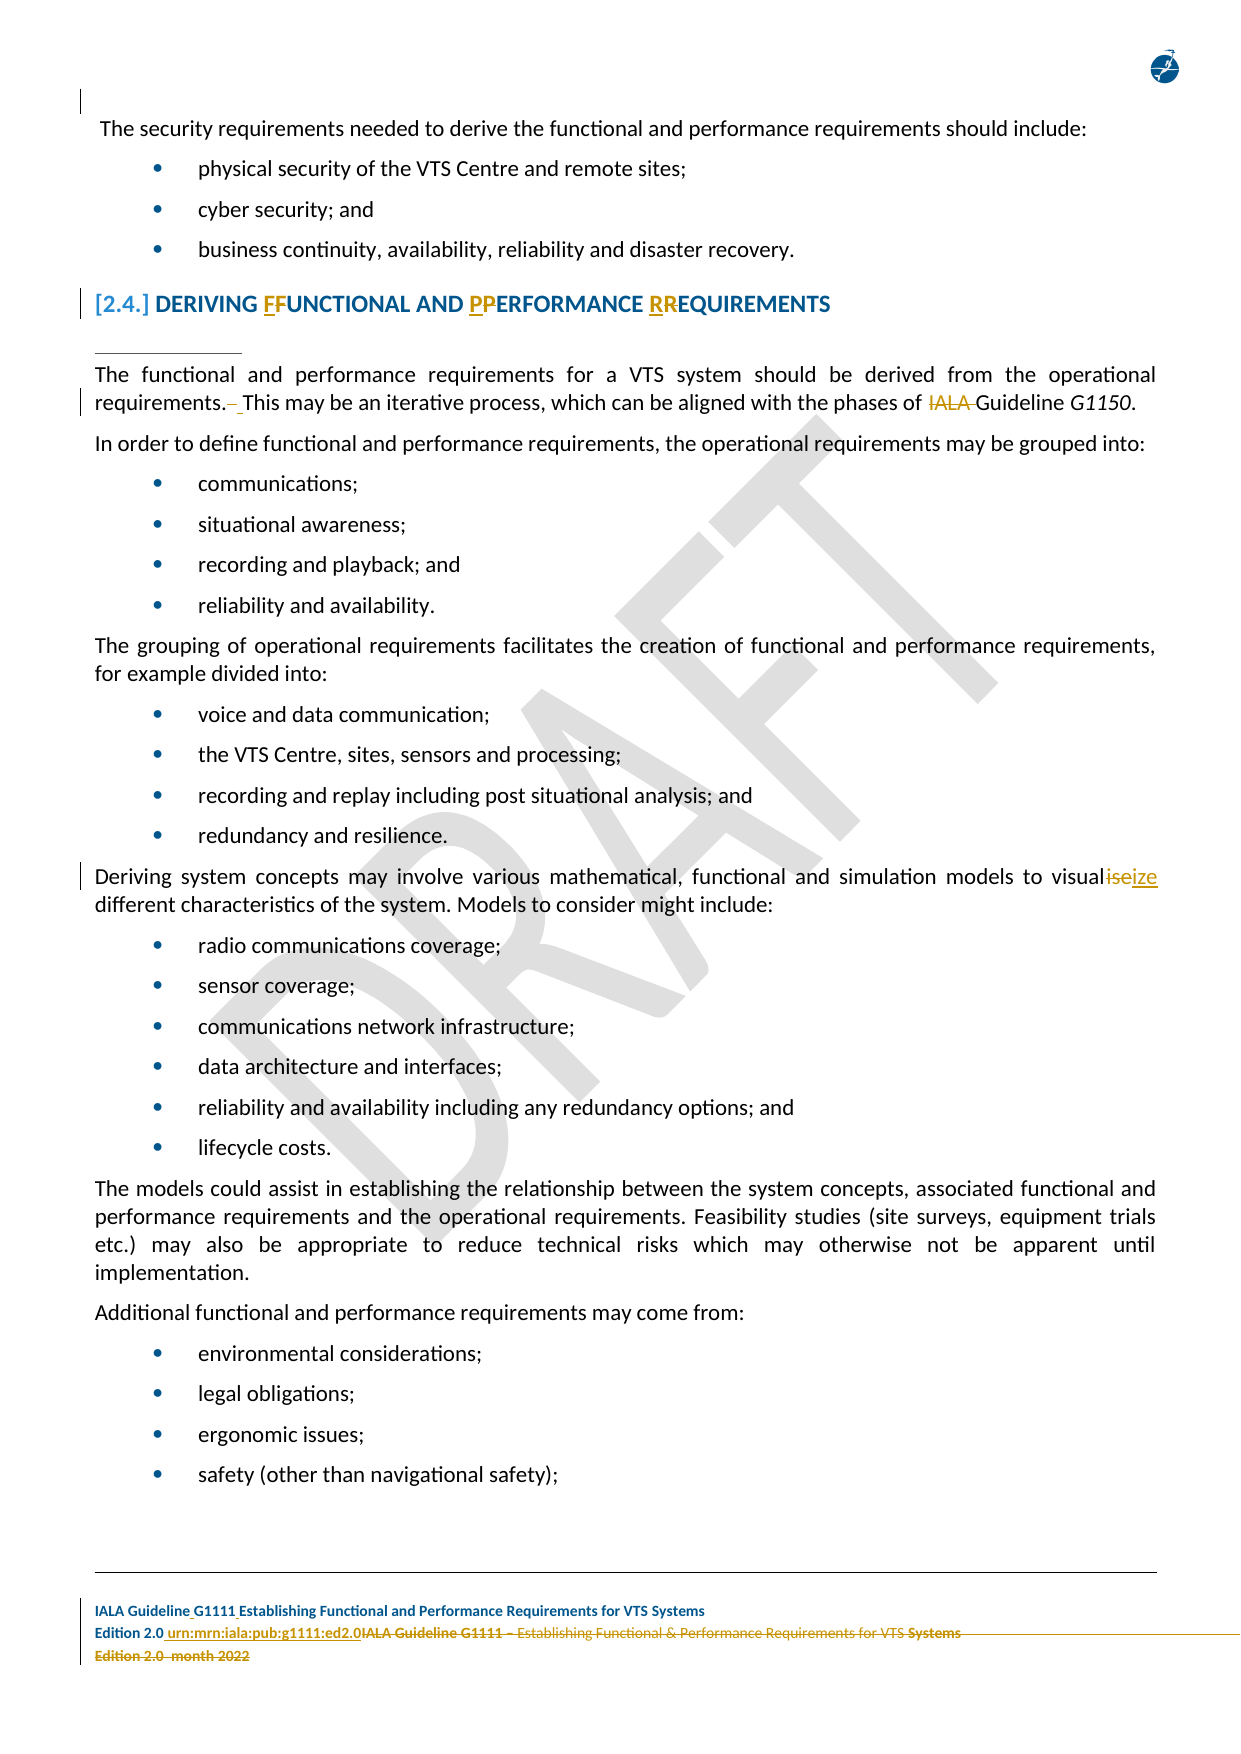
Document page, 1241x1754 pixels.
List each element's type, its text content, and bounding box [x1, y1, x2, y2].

text The functional and performance requirements for a VTS system should be derived from the operational requirements.This may be an iterative process, which can be aligned with the phases of Guideline G1150. [94, 360, 1157, 416]
text reliability and availability. [153, 591, 1157, 619]
text ergonomic issues; [153, 1420, 1157, 1448]
text radio communications coverage; [153, 931, 1157, 959]
text redundancy and resilience. [153, 822, 1157, 850]
text situational awareness; [153, 510, 1157, 538]
text data architecture and interfaces; [153, 1052, 1157, 1080]
text physical security of the VTS Centre and remote sites; [153, 154, 1157, 182]
text environmental considerations; [153, 1339, 1157, 1367]
text safety (other than navigational safety); [153, 1461, 1157, 1488]
text the VTS Centre, sites, sensors and processing; [153, 741, 1157, 769]
text recording and replay including post situational analysis; and [153, 781, 1157, 809]
text In order to define functional and performance requirements, the operational requirements may be grouped into: [94, 429, 1157, 457]
text communications network infrastructure; [153, 1012, 1157, 1040]
picture [1119, 0, 1238, 118]
text The security requirements needed to derive the functional and performance requirements should include: [94, 114, 1157, 142]
text The models could assist in establishing the relationship between the system concepts, associated functional and performance requirements and the operational requirements. Feasibility studies (site surveys, equipment trials etc.) may also be appropriate to reduce technical risks which may otherwise not be apparent until implementation. [94, 1174, 1157, 1286]
text Deriving system concepts may involve various mathematical, functional and simulation models to visual different characteristics of the system. Models to consider might include: [94, 862, 1157, 918]
text recording and playback; and [153, 551, 1157, 578]
text business continuity, availability, reliability and disaster recovery. [153, 235, 1157, 263]
text sensor coverage; [153, 971, 1157, 999]
text lifecycle costs. [153, 1133, 1157, 1161]
text reliability and availability including any redundancy options; and [153, 1093, 1157, 1121]
text voice and data communication; [153, 700, 1157, 728]
text cyber security; and [153, 195, 1157, 223]
text communications; [153, 469, 1157, 497]
text The grouping of operational requirements facilitates the creation of functional and performance requirements, for example divided into: [94, 632, 1157, 688]
subtitle Deriving unctional and erformance equirements [94, 288, 1157, 319]
text legal obligations; [153, 1379, 1157, 1407]
text Additional functional and performance requirements may come from: [94, 1298, 1157, 1326]
